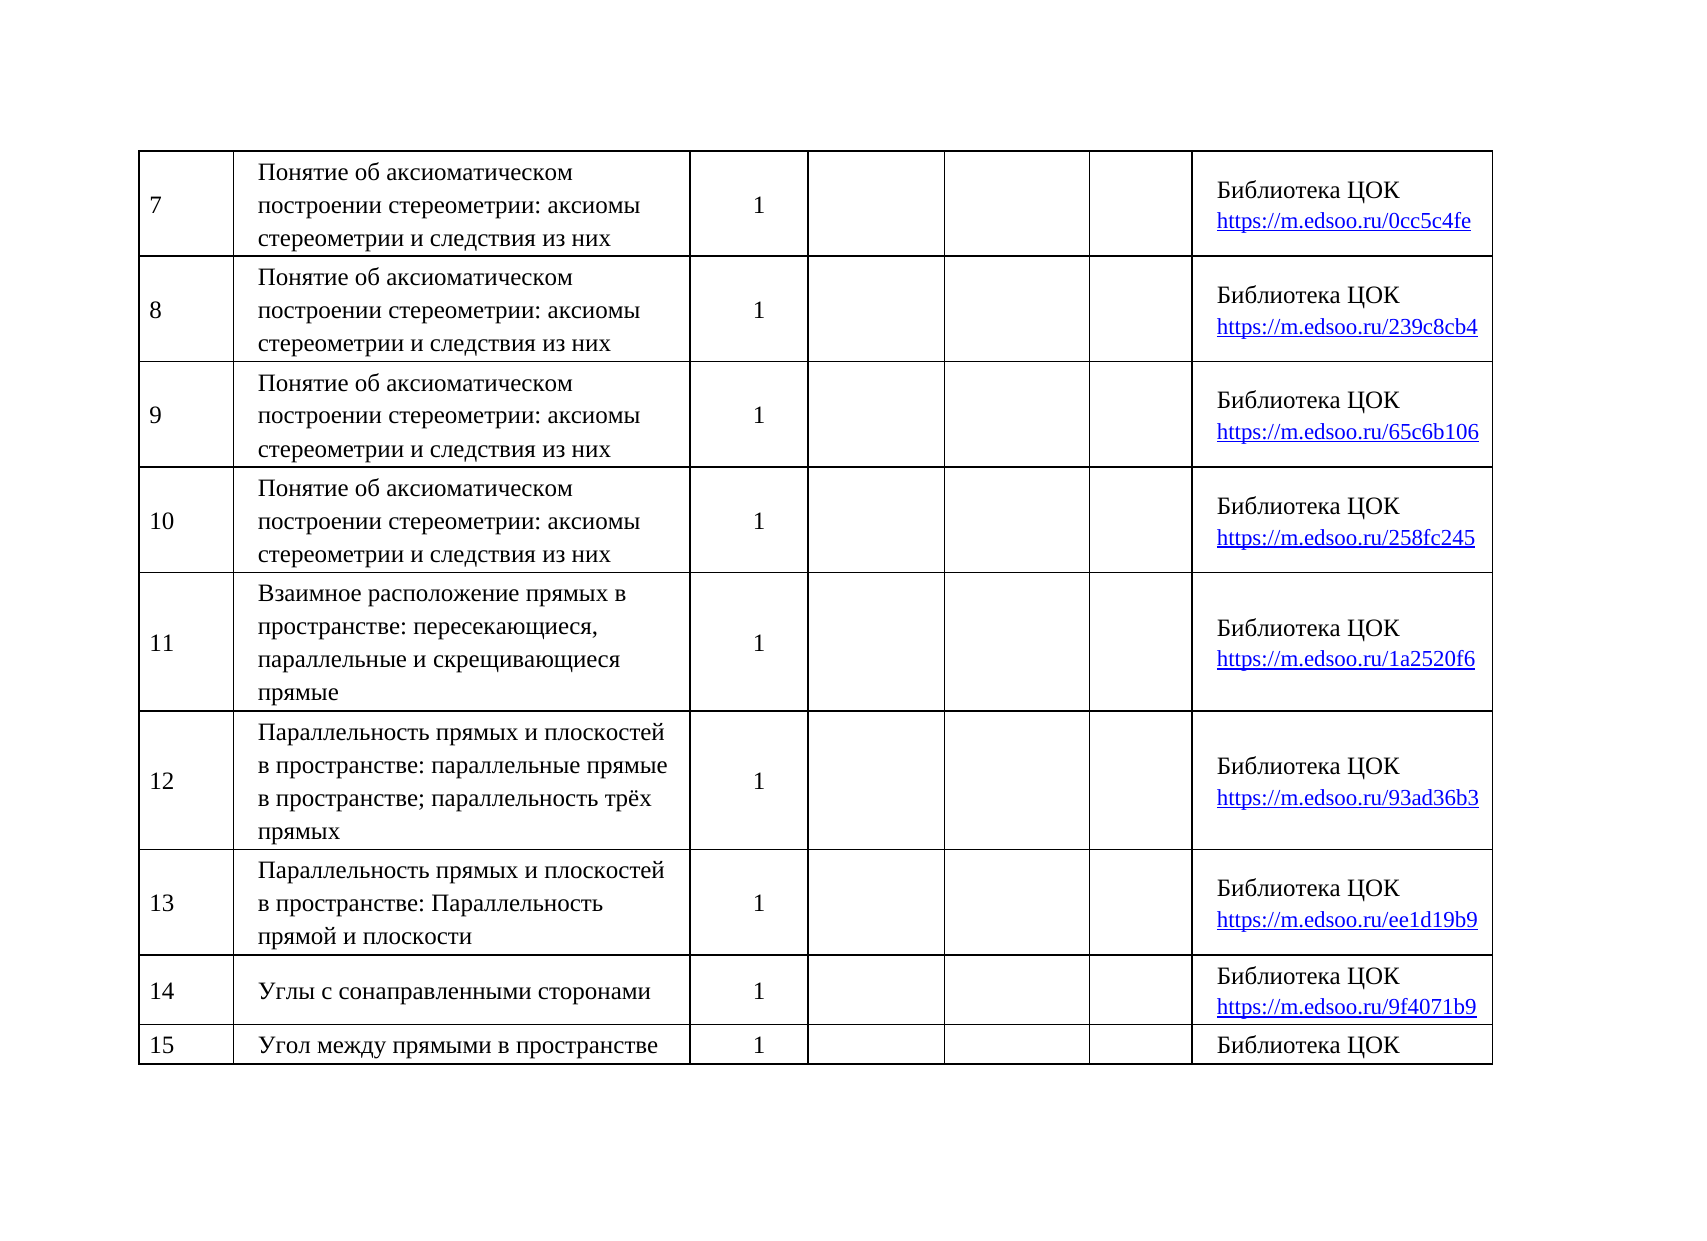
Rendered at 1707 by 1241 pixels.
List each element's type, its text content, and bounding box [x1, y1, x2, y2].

table_cell 12 [140, 712, 233, 848]
table_cell [1090, 1025, 1191, 1063]
table_cell Библиотека ЦОК https://m.edsoo.ru/ee1d19b9 [1193, 850, 1492, 954]
table_cell [945, 152, 1089, 255]
table_cell 1 [691, 152, 807, 255]
table_cell 15 [140, 1025, 233, 1063]
table_cell [945, 956, 1089, 1023]
table_cell 13 [140, 850, 233, 954]
table_cell Понятие об аксиоматическом построении стереометрии: аксиомы стереометрии и следствия из них [234, 362, 689, 466]
table_cell [1090, 573, 1191, 710]
table_cell [945, 850, 1089, 954]
table_cell 1 [691, 573, 807, 710]
table_cell [809, 956, 944, 1023]
table_cell Библиотека ЦОК https://m.edsoo.ru/93ad36b3 [1193, 712, 1492, 848]
table_cell Библиотека ЦОК https://m.edsoo.ru/258fc245 [1193, 468, 1492, 572]
table_cell Библиотека ЦОК https://m.edsoo.ru/65c6b106 [1193, 362, 1492, 466]
table_cell 14 [140, 956, 233, 1023]
table_cell 1 [691, 257, 807, 361]
table_cell Библиотека ЦОК https://m.edsoo.ru/0cc5c4fe [1193, 152, 1492, 255]
table_cell Понятие об аксиоматическом построении стереометрии: аксиомы стереометрии и следствия из них [234, 468, 689, 572]
table_cell [809, 468, 944, 572]
table_cell Понятие об аксиоматическом построении стереометрии: аксиомы стереометрии и следствия из них [234, 152, 689, 255]
table_cell 1 [691, 468, 807, 572]
table_cell Библиотека ЦОК https://m.edsoo.ru/1a2520f6 [1193, 573, 1492, 710]
table_cell 1 [691, 712, 807, 848]
table_cell 8 [140, 257, 233, 361]
table_cell Параллельность прямых и плоскостей в пространстве: Параллельность прямой и плоскости [234, 850, 689, 954]
table_cell 1 [691, 1025, 807, 1063]
table_cell [809, 152, 944, 255]
table_cell [1090, 850, 1191, 954]
table_cell Взаимное расположение прямых в пространстве: пересекающиеся, параллельные и скрещивающиеся прямые [234, 573, 689, 710]
table_cell 1 [691, 956, 807, 1023]
table_cell [809, 573, 944, 710]
table_cell 11 [140, 573, 233, 710]
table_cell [1193, 1025, 1492, 1063]
table_cell [1090, 362, 1191, 466]
table_cell [1090, 956, 1191, 1023]
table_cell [234, 1025, 689, 1063]
table_cell Параллельность прямых и плоскостей в пространстве: параллельные прямые в пространстве; параллельность трёх прямых [234, 712, 689, 848]
table_cell Углы с сонаправленными сторонами [234, 956, 689, 1023]
table_cell [945, 468, 1089, 572]
table_cell [1090, 257, 1191, 361]
table_cell [1090, 152, 1191, 255]
table_cell [809, 850, 944, 954]
table_cell [809, 257, 944, 361]
table_cell [809, 1025, 944, 1063]
table_cell Библиотека ЦОК https://m.edsoo.ru/239c8cb4 [1193, 257, 1492, 361]
table_cell [945, 573, 1089, 710]
table_cell Библиотека ЦОК https://m.edsoo.ru/9f4071b9 [1193, 956, 1492, 1023]
table_cell [945, 257, 1089, 361]
table_cell 7 [140, 152, 233, 255]
table_cell [945, 1025, 1089, 1063]
table_cell 9 [140, 362, 233, 466]
table_cell [809, 362, 944, 466]
table_cell [1090, 468, 1191, 572]
table_cell 10 [140, 468, 233, 572]
table_cell [945, 712, 1089, 848]
table_cell 1 [691, 850, 807, 954]
table_cell [809, 712, 944, 848]
table_cell [1090, 712, 1191, 848]
table_cell Понятие об аксиоматическом построении стереометрии: аксиомы стереометрии и следствия из них [234, 257, 689, 361]
table_cell [945, 362, 1089, 466]
table_cell 1 [691, 362, 807, 466]
